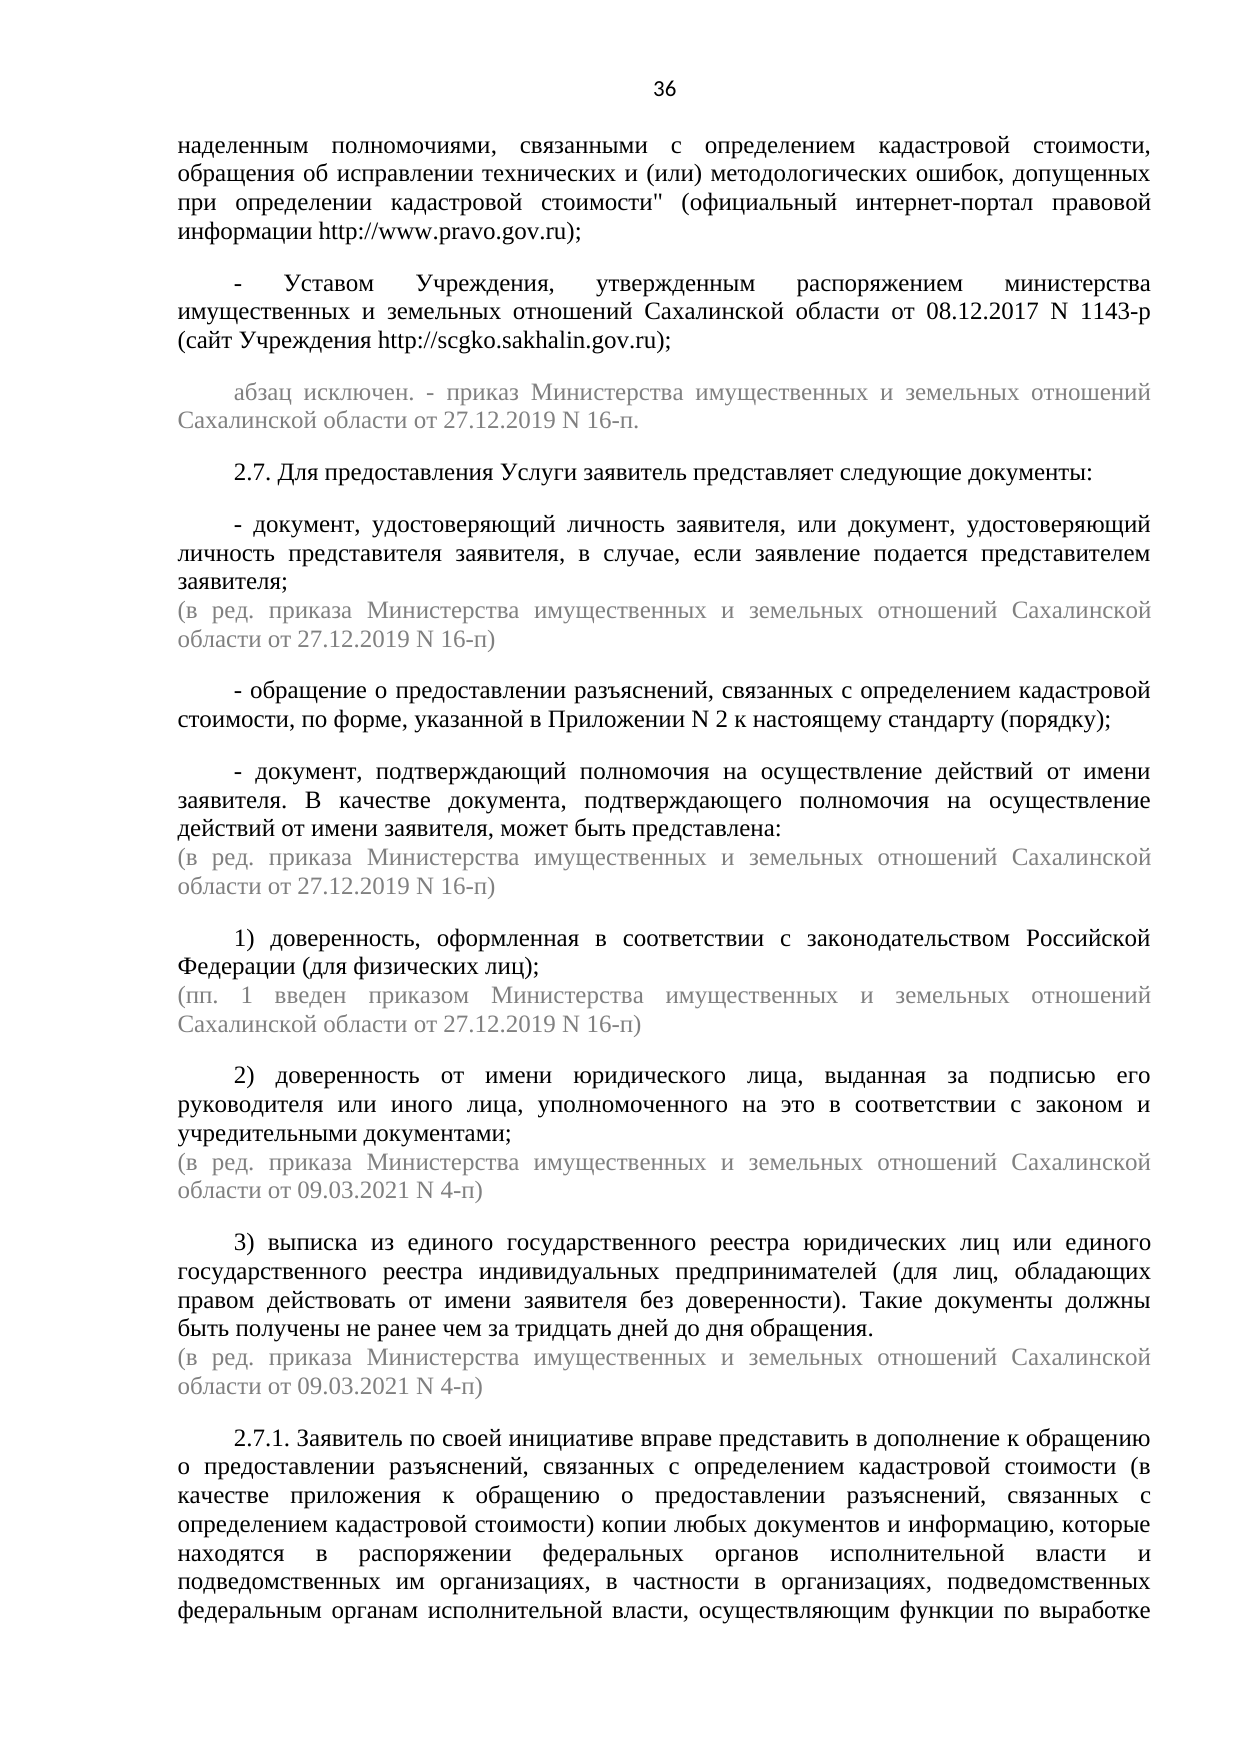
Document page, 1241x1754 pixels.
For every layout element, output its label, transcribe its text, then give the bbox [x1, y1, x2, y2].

text (пп. 1 введен приказом Министерства имущественных и земельных отношений Сахалинской области от 27.12.2019 N 16-п) [177, 980, 1152, 1038]
text - Уставом Учреждения, утвержденным распоряжением министерства имущественных и земельных отношений Сахалинской области от 08.12.2017 N 1143-р (сайт Учреждения http://scgko.sakhalin.gov.ru); [177, 268, 1152, 354]
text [177, 130, 1152, 245]
text 2) доверенность от имени юридического лица, выданная за подписью его руководителя или иного лица, уполномоченного на это в соответствии с законом и учредительными документами; [177, 1061, 1152, 1147]
text - обращение о предоставлении разъяснений, связанных с определением кадастровой стоимости, по форме, указанной в Приложении N 2 к настоящему стандарту (порядку); [177, 676, 1152, 733]
text - документ, удостоверяющий личность заявителя, или документ, удостоверяющий личность представителя заявителя, в случае, если заявление подается представителем заявителя; [177, 509, 1152, 595]
text абзац исключен. - приказ Министерства имущественных и земельных отношений Сахалинской области от 27.12.2019 N 16-п. [177, 377, 1152, 434]
text 2.7. Для предоставления Услуги заявитель представляет следующие документы: [177, 457, 1152, 486]
text (в ред. приказа Министерства имущественных и земельных отношений Сахалинской области от 09.03.2021 N 4-п) [177, 1147, 1152, 1204]
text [177, 1423, 1152, 1624]
text 1) доверенность, оформленная в соответствии с законодательством Российской Федерации (для физических лиц); [177, 923, 1152, 980]
text (в ред. приказа Министерства имущественных и земельных отношений Сахалинской области от 09.03.2021 N 4-п) [177, 1342, 1152, 1400]
text (в ред. приказа Министерства имущественных и земельных отношений Сахалинской области от 27.12.2019 N 16-п) [177, 595, 1152, 653]
text 3) выписка из единого государственного реестра юридических лиц или единого государственного реестра индивидуальных предпринимателей (для лиц, обладающих правом действовать от имени заявителя без доверенности). Такие документы должны быть получены не ранее чем за тридцать дней до дня обращения. [177, 1227, 1152, 1342]
text - документ, подтверждающий полномочия на осуществление действий от имени заявителя. В качестве документа, подтверждающего полномочия на осуществление действий от имени заявителя, может быть представлена: [177, 756, 1152, 842]
text (в ред. приказа Министерства имущественных и земельных отношений Сахалинской области от 27.12.2019 N 16-п) [177, 842, 1152, 900]
